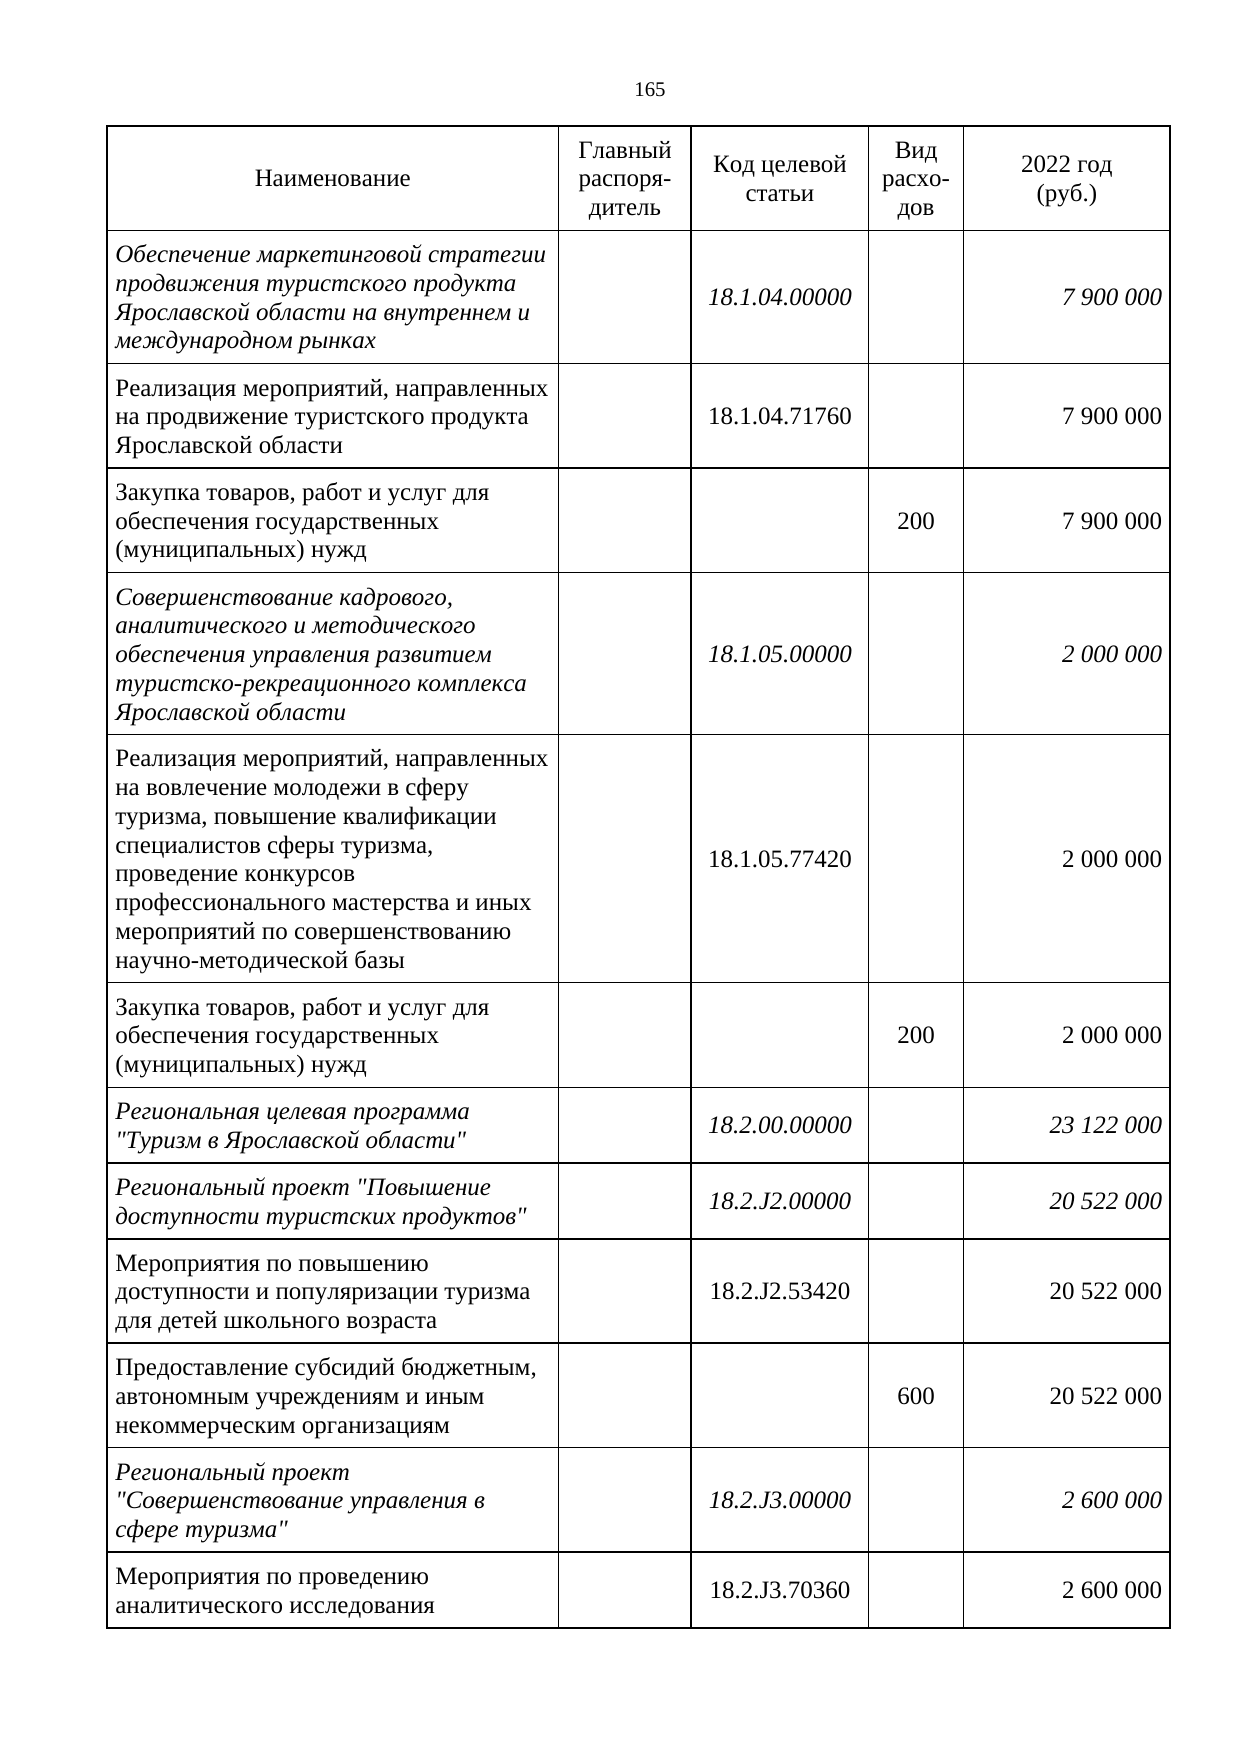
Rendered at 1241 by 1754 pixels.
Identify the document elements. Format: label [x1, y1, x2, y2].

table_header [559, 127, 690, 229]
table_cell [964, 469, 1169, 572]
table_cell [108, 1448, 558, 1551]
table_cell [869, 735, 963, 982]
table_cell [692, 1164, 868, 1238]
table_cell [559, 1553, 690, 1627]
table_header [108, 127, 558, 229]
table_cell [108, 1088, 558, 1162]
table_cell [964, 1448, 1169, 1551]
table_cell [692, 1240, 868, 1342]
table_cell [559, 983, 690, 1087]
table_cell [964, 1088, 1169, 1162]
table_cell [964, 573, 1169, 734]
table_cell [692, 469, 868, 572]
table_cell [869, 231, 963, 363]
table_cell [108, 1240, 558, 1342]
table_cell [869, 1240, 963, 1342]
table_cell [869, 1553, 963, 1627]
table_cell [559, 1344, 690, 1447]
table_header [692, 127, 868, 229]
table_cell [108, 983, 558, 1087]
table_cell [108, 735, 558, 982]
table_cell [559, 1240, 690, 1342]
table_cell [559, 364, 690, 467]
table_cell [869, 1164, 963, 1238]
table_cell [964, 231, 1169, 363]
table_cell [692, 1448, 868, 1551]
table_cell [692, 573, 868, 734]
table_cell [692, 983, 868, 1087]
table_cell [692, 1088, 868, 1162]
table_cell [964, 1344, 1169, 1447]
table_header [869, 127, 963, 229]
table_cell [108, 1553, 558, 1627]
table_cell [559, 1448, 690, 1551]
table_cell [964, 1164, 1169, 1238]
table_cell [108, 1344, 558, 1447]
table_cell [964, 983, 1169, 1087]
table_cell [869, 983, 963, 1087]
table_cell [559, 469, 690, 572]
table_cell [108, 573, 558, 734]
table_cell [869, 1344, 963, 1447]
table_header [964, 127, 1169, 229]
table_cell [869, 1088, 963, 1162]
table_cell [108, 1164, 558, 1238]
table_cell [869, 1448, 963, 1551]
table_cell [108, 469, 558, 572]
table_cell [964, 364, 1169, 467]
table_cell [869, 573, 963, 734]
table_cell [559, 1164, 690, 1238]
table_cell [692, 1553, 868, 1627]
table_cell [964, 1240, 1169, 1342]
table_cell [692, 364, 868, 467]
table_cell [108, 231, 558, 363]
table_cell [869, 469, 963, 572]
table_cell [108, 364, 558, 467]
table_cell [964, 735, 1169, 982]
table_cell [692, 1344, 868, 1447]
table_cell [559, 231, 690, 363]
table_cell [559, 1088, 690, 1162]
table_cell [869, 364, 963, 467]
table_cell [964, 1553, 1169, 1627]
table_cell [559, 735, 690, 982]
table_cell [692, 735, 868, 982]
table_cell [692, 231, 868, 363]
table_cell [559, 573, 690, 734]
